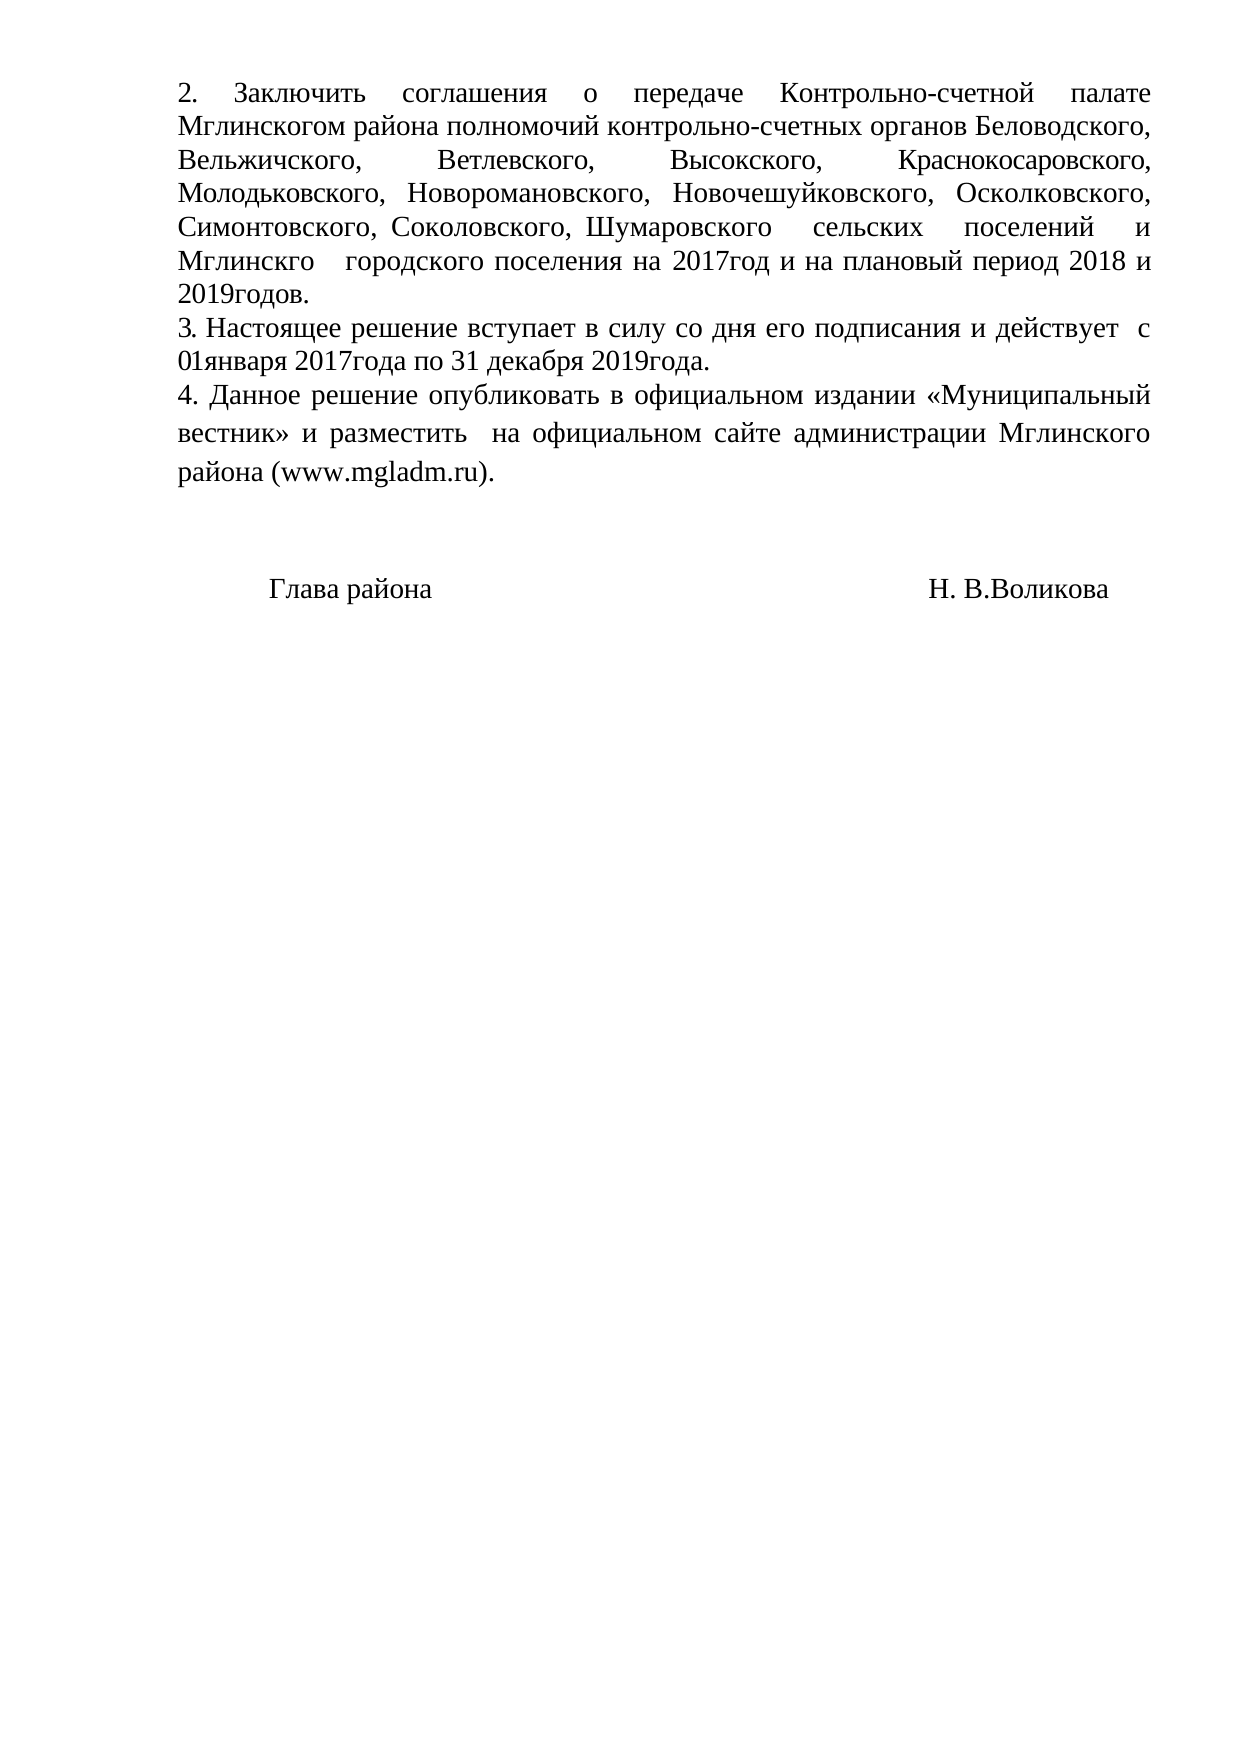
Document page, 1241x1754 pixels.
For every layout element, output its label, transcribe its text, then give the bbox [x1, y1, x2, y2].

text 2. Заключить соглашения о передаче Контрольно-счетной палате Мглинскогом района полномочий контрольно-счетных органов Беловодского, Вельжичского, Ветлевского, Высокского, Краснокосаровского, Молодьковского, Новоромановского, Новочешуйковского, Осколковского, Симонтовского, Соколовского, Шумаровского сельских поселений и Мглинскго городского поселения на 2017год и на плановый период 2018 и 2019годов. [177, 75, 1152, 310]
text 3. Настоящее решение вступает в силу со дня его подписания и действует с 01января 2017года по 31 декабря 2019года. [177, 310, 1152, 377]
text Глава района Н. В.Воликова [269, 571, 1152, 604]
text 4. Данное решение опубликовать в официальном издании «Муниципальный вестник» и разместить на официальном сайте администрации Мглинского района (www.mgladm.ru). [177, 377, 1152, 487]
